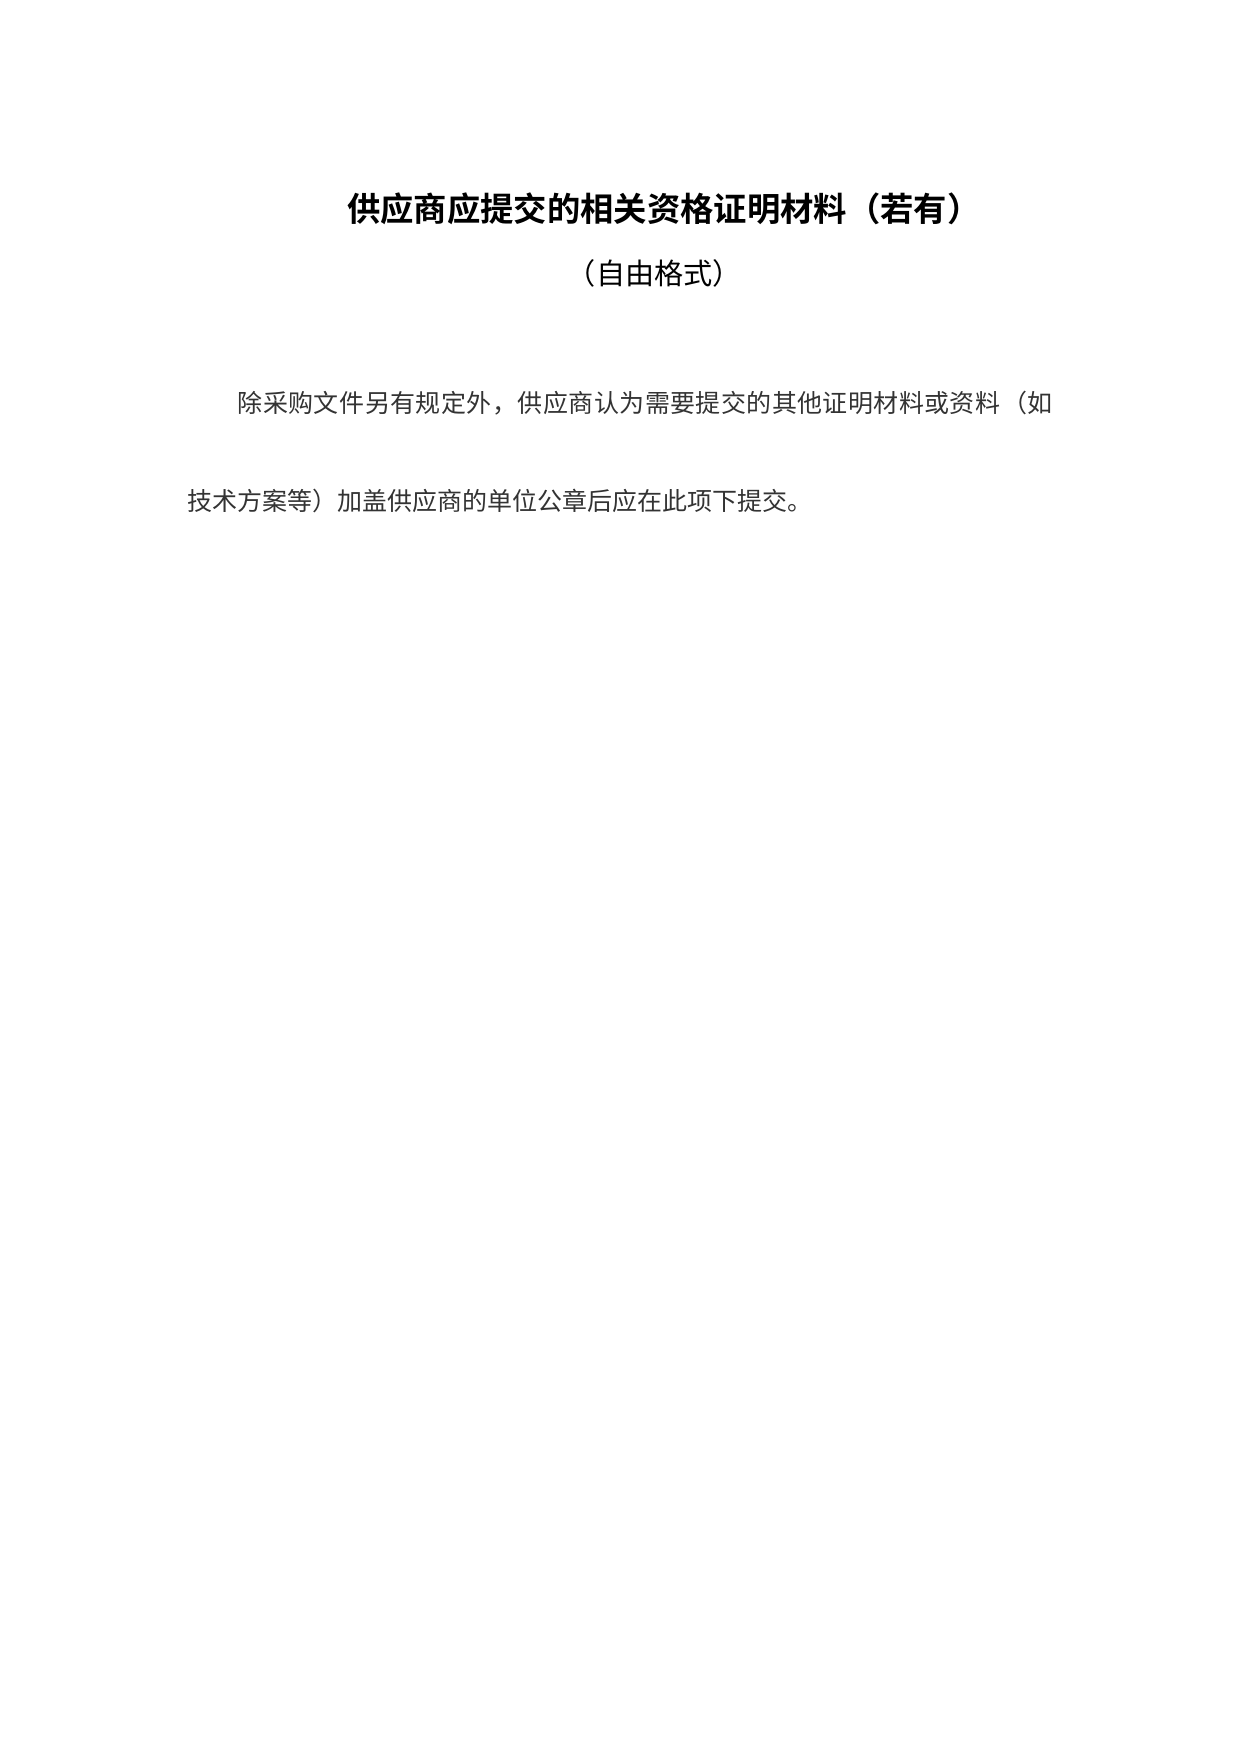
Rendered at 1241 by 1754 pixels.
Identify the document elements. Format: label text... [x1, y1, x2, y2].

text 除采购文件另有规定外，供应商认为需要提交的其他证明材料或资料（如技术方案等）加盖供应商的单位公章后应在此项下提交。 [187, 369, 1053, 532]
subtitle 供应商应提交的相关资格证明材料（若有） [247, 174, 1053, 239]
text （自由格式） [187, 239, 1053, 304]
